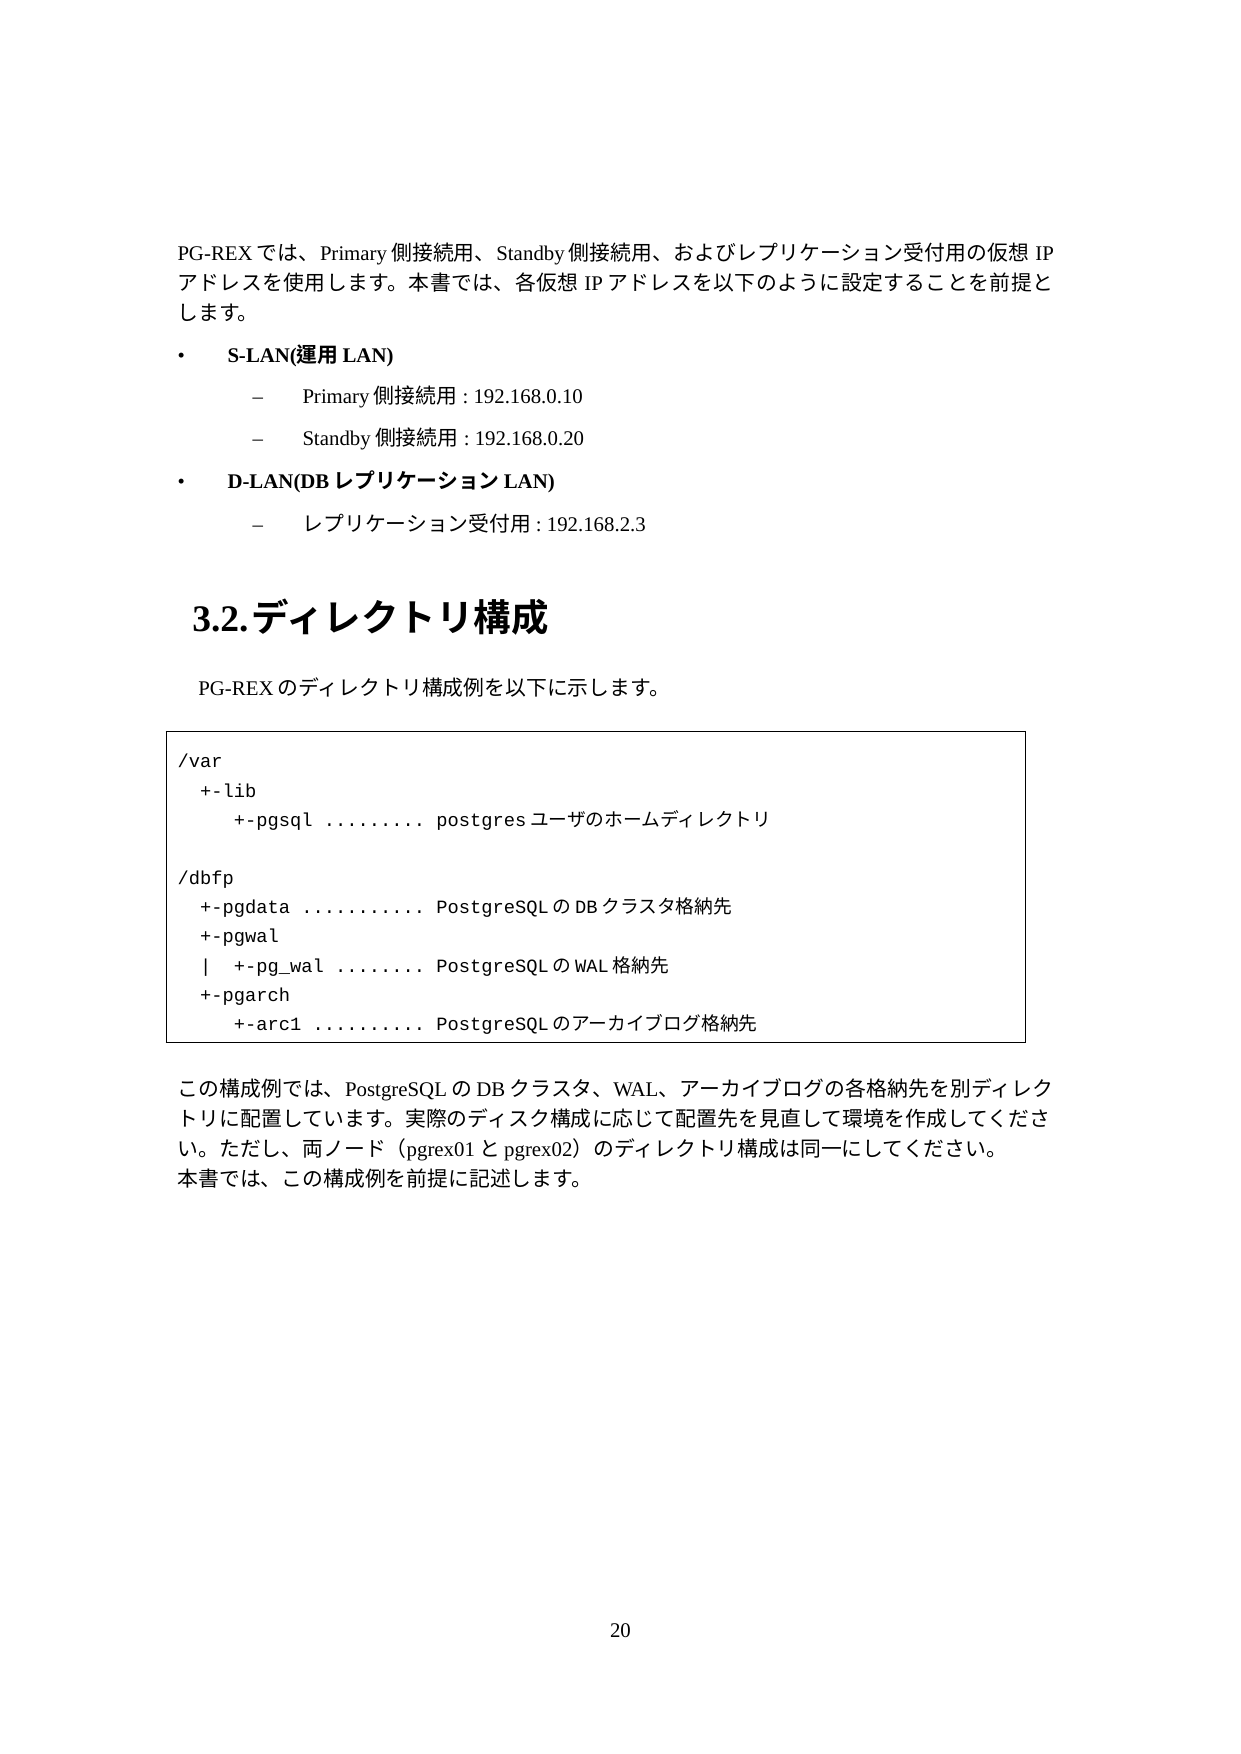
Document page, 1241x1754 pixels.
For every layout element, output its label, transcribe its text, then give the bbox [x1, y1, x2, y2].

text PG-REXのディレクトリ構成例を以下に示します。 [177, 671, 1054, 702]
subtitle ディレクトリ構成 [192, 591, 1063, 642]
list Primary側接続用 : 192.168.0.10 [252, 381, 1054, 410]
list レプリケーション受付用 : 192.168.2.3 [252, 507, 1054, 537]
list D-LAN(DBレプリケーションLAN) [177, 464, 1054, 494]
table_header /var +-lib +-pgsql ......... postgresユーザのホームディレクトリ /dbfp +-pgdata ........... PostgreSQLのDBクラスタ格納先 +-pgwal | +-pg_wal ........ PostgreSQLのWAL格納先 +-pgarch +-arc1 .......... PostgreSQLのアーカイブログ格納先 [167, 732, 1025, 1042]
list S-LAN(運用LAN) [177, 339, 1054, 368]
text この構成例では、PostgreSQLのDBクラスタ、WAL、アーカイブログの各格納先を別ディレクトリに配置しています。実際のディスク構成に応じて配置先を見直して環境を作成してください。ただし、両ノード（pgrex01とpgrex02）のディレクトリ構成は同一にしてください。 [177, 1072, 1054, 1163]
text PG-REXでは、Primary側接続用、Standby側接続用、およびレプリケーション受付用の仮想IPアドレスを使用します。本書では、各仮想IPアドレスを以下のように設定することを前提とします。 [177, 236, 1054, 327]
list Standby側接続用 : 192.168.0.20 [252, 422, 1054, 452]
text 本書では、この構成例を前提に記述します。 [177, 1163, 1054, 1193]
